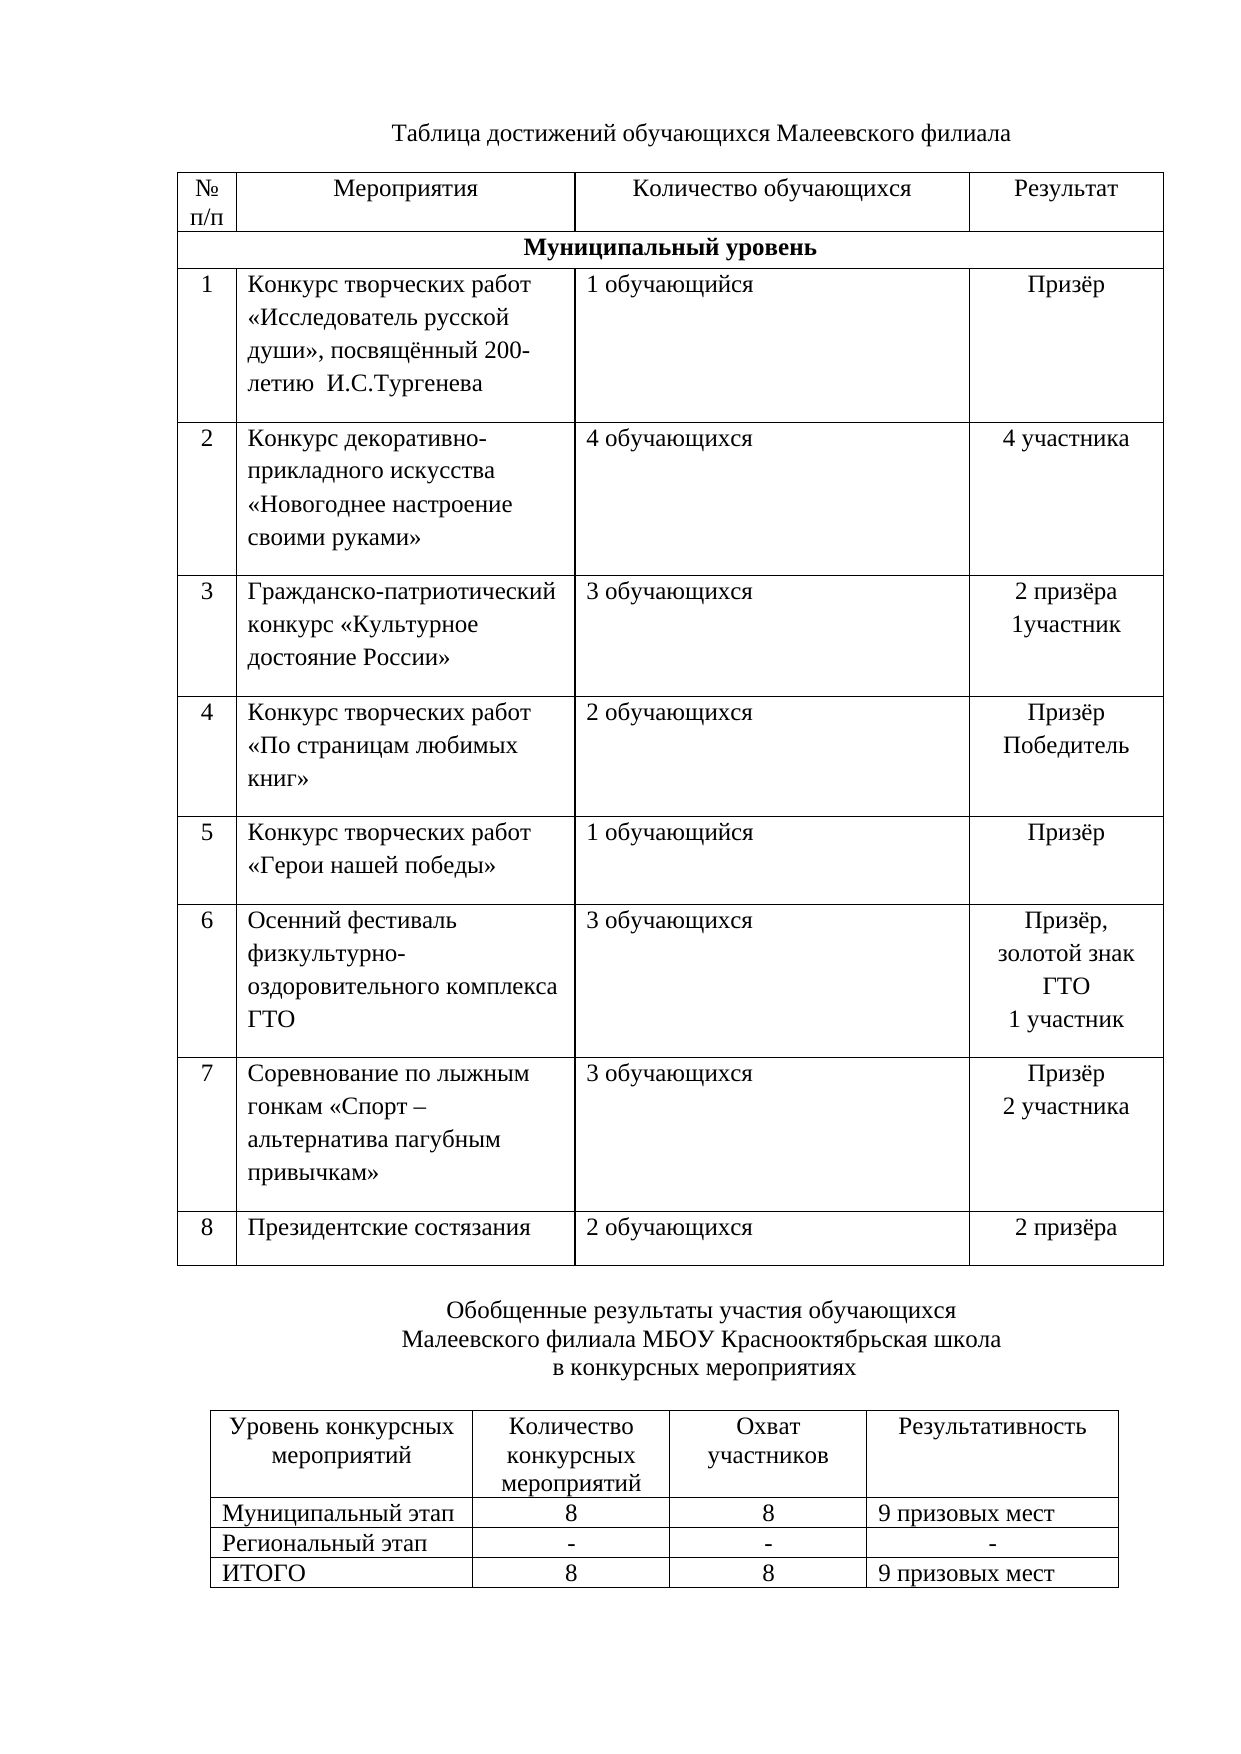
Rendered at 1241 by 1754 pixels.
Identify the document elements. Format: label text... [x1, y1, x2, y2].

table_cell 4 участника [970, 423, 1163, 575]
table_cell 8 [473, 1558, 669, 1587]
table_cell 8 [178, 1212, 236, 1265]
table_cell 1 обучающийся [576, 817, 969, 904]
table_cell 2 обучающихся [576, 697, 969, 816]
table_cell 2 призёра 1участник [970, 576, 1163, 696]
table_cell - [670, 1528, 866, 1557]
table_cell Муниципальный уровень [178, 232, 1163, 268]
table_cell 4 обучающихся [576, 423, 969, 575]
table_cell 7 [178, 1058, 236, 1211]
table_cell Соревнование по лыжным гонкам «Спорт – альтернатива пагубным привычкам» [237, 1058, 574, 1211]
table_cell Региональный этап [211, 1528, 472, 1557]
table_cell 1 обучающийся [576, 269, 969, 422]
table_cell 8 [670, 1558, 866, 1587]
table_cell Конкурс творческих работ «Исследователь русской души», посвящённый 200-летию И.С.Тургенева [237, 269, 574, 422]
table_cell 6 [178, 905, 236, 1057]
table_cell 2 призёра [970, 1212, 1163, 1265]
table_cell 5 [178, 817, 236, 904]
table_header Охват участников [670, 1411, 866, 1497]
table_cell Конкурс творческих работ «По страницам любимых книг» [237, 697, 574, 816]
table_cell Осенний фестиваль физкультурно-оздоровительного комплекса ГТО [237, 905, 574, 1057]
table_header Мероприятия [237, 173, 574, 231]
text Обобщенные результаты участия обучающихся [177, 1295, 1152, 1324]
table_cell ИТОГО [211, 1558, 472, 1587]
text Малеевского филиала МБОУ Краснооктябрьская школа [177, 1324, 1152, 1352]
table_cell 9 призовых мест [867, 1558, 1118, 1587]
table_header Количество конкурсных мероприятий [473, 1411, 669, 1497]
table_cell Призёр, золотой знак ГТО 1 участник [970, 905, 1163, 1057]
table_cell Гражданско-патриотический конкурс «Культурное достояние России» [237, 576, 574, 696]
table_cell Муниципальный этап [211, 1498, 472, 1527]
table_cell 8 [473, 1498, 669, 1527]
table_cell Призёр [970, 817, 1163, 904]
table_cell Призёр [970, 269, 1163, 422]
table_cell 4 [178, 697, 236, 816]
table_cell 3 обучающихся [576, 576, 969, 696]
table_cell Конкурс декоративно-прикладного искусства «Новогоднее настроение своими руками» [237, 423, 574, 575]
table_cell - [473, 1528, 669, 1557]
table_header Результативность [867, 1411, 1118, 1497]
table_header Результат [970, 173, 1163, 231]
table_cell 1 [178, 269, 236, 422]
table_cell Президентские состязания [237, 1212, 574, 1265]
table_cell 2 [178, 423, 236, 575]
table_cell 3 обучающихся [576, 905, 969, 1057]
text в конкурсных мероприятиях [177, 1352, 1152, 1381]
table_cell 3 [178, 576, 236, 696]
table_cell - [867, 1528, 1118, 1557]
table_cell 9 призовых мест [867, 1498, 1118, 1527]
table_header Уровень конкурсных мероприятий [211, 1411, 472, 1497]
text Таблица достижений обучающихся Малеевского филиала [177, 118, 1152, 147]
table_cell 3 обучающихся [576, 1058, 969, 1211]
table_cell Конкурс творческих работ «Герои нашей победы» [237, 817, 574, 904]
table_header Количество обучающихся [576, 173, 969, 231]
table_cell Призёр 2 участника [970, 1058, 1163, 1211]
table_cell 2 обучающихся [576, 1212, 969, 1265]
table_cell Призёр Победитель [970, 697, 1163, 816]
table_header № п/п [178, 173, 236, 231]
table_cell 8 [670, 1498, 866, 1527]
